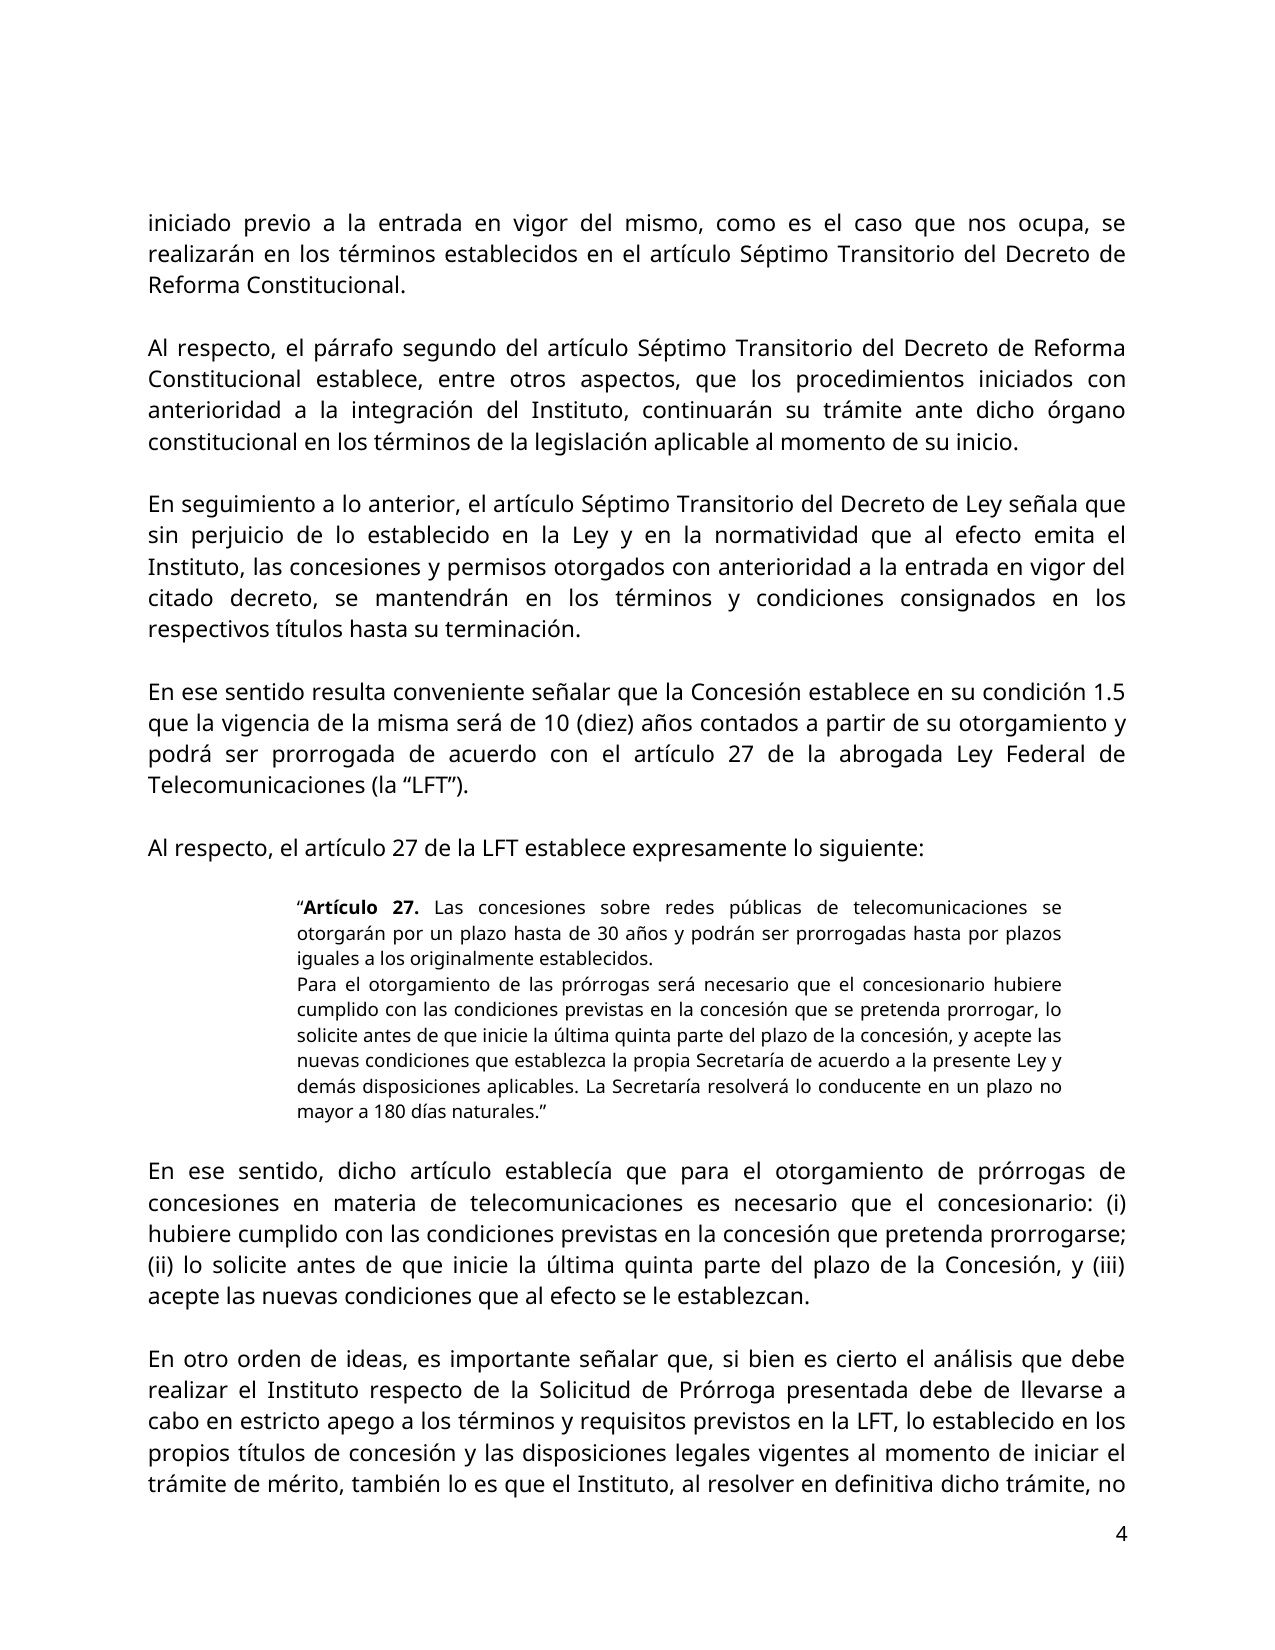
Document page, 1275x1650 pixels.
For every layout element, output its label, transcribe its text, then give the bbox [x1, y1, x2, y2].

text En ese sentido resulta conveniente señalar que la Concesión establece en su condición 1.5 que la vigencia de la misma será de 10 (diez) años contados a partir de su otorgamiento y podrá ser prorrogada de acuerdo con el artículo 27 de la abrogada Ley Federal de Telecomunicaciones (la “LFT”). [148, 676, 1127, 801]
text Al respecto, el artículo 27 de la LFT establece expresamente lo siguiente: [148, 832, 1127, 863]
text Para el otorgamiento de las prórrogas será necesario que el concesionario hubiere cumplido con las condiciones previstas en la concesión que se pretenda prorrogar, lo solicite antes de que inicie la última quinta parte del plazo de la concesión, y acepte las nuevas condiciones que establezca la propia Secretaría de acuerdo a la presente Ley y demás disposiciones aplicables. La Secretaría resolverá lo conducente en un plazo no mayor a 180 días naturales.” [297, 971, 1063, 1124]
text “Artículo 27. Las concesiones sobre redes públicas de telecomunicaciones se otorgarán por un plazo hasta de 30 años y podrán ser prorrogadas hasta por plazos iguales a los originalmente establecidos. [297, 894, 1063, 971]
text En seguimiento a lo anterior, el artículo Séptimo Transitorio del Decreto de Ley señala que sin perjuicio de lo establecido en la Ley y en la normatividad que al efecto emita el Instituto, las concesiones y permisos otorgados con anterioridad a la entrada en vigor del citado decreto, se mantendrán en los términos y condiciones consignados en los respectivos títulos hasta su terminación. [148, 488, 1127, 644]
text Al respecto, el párrafo segundo del artículo Séptimo Transitorio del Decreto de Reforma Constitucional establece, entre otros aspectos, que los procedimientos iniciados con anterioridad a la integración del Instituto, continuarán su trámite ante dicho órgano constitucional en los términos de la legislación aplicable al momento de su inicio. [148, 332, 1127, 457]
text En ese sentido, dicho artículo establecía que para el otorgamiento de prórrogas de concesiones en materia de telecomunicaciones es necesario que el concesionario: (i) hubiere cumplido con las condiciones previstas en la concesión que pretenda prorrogarse; (ii) lo solicite antes de que inicie la última quinta parte del plazo de la Concesión, y (iii) acepte las nuevas condiciones que al efecto se le establezcan. [148, 1155, 1127, 1311]
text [148, 1343, 1127, 1499]
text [148, 207, 1127, 301]
